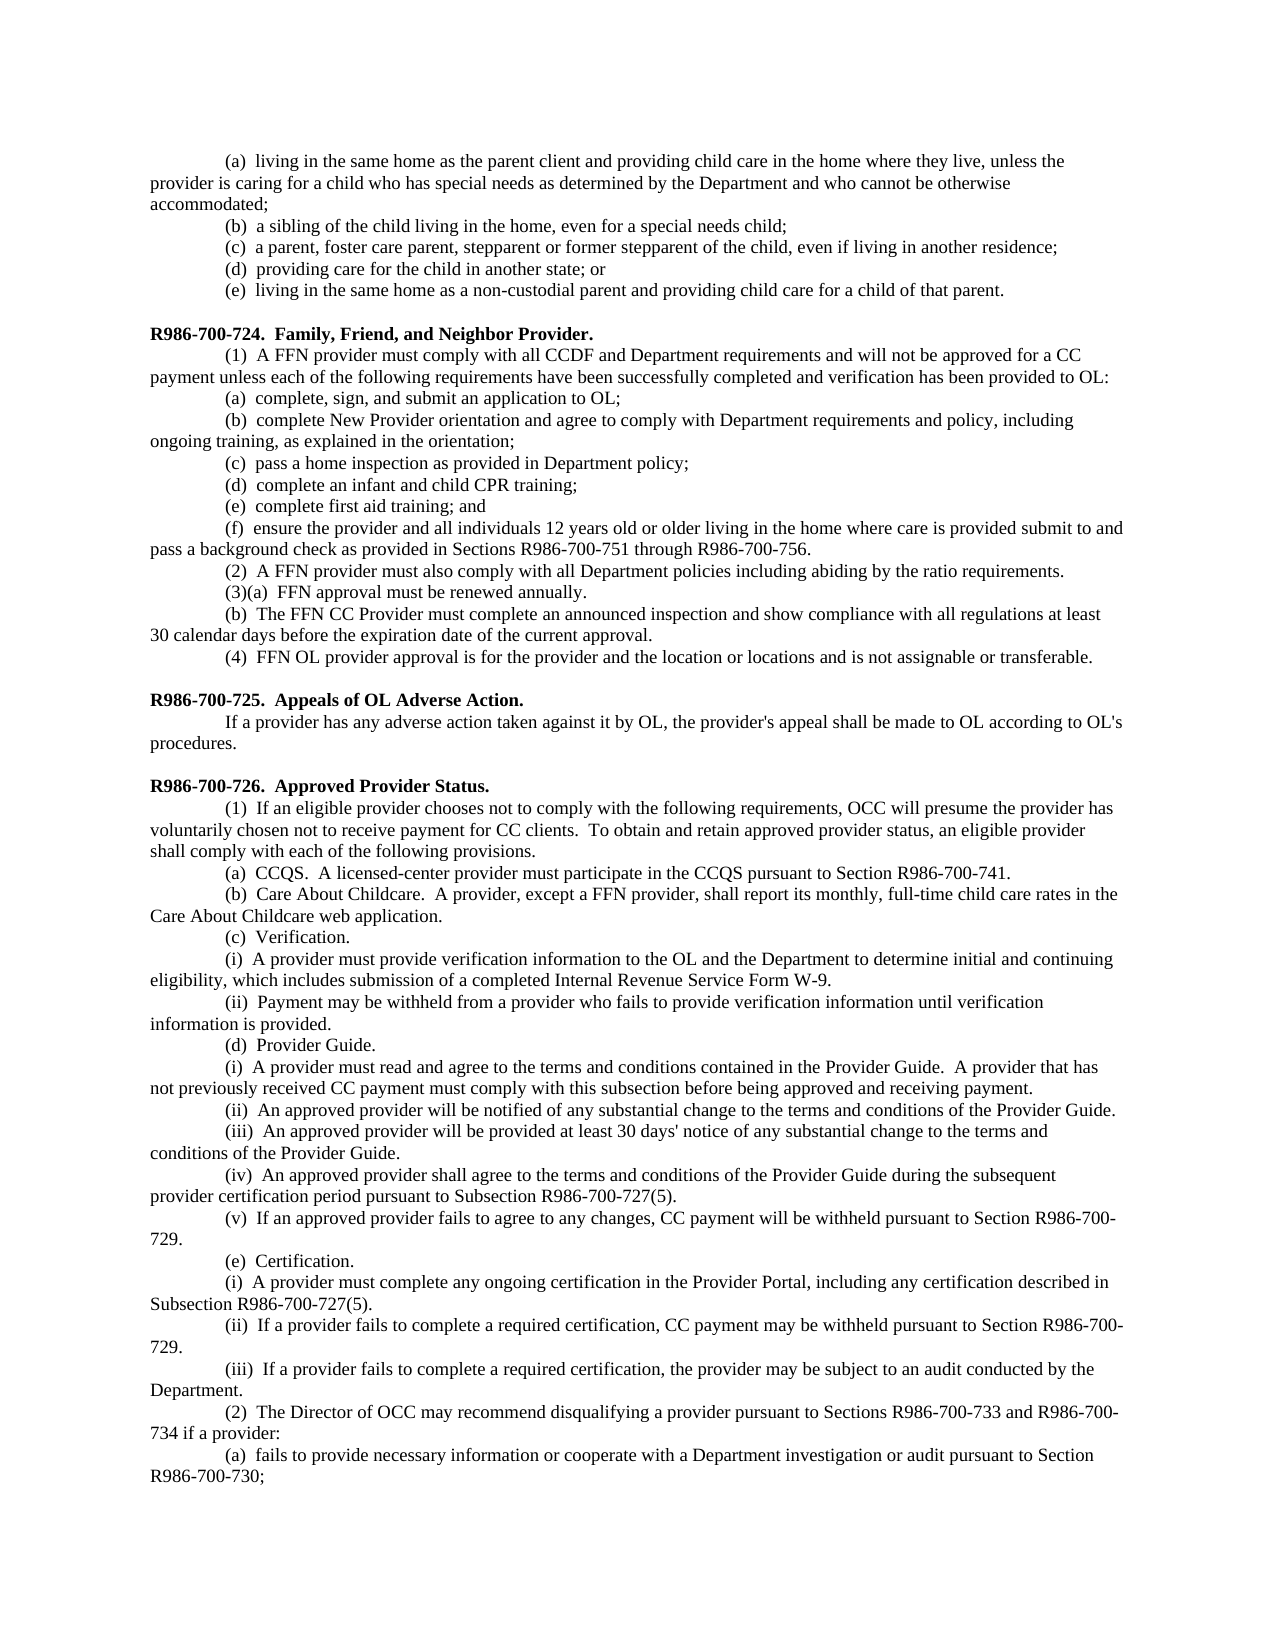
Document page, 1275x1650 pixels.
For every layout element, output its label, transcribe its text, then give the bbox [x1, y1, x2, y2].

text (e) Certification. [150, 1250, 1125, 1271]
text (iii) An approved provider will be provided at least 30 days' notice of any substantial change to the terms and conditions of the Provider Guide. [150, 1120, 1125, 1163]
text (b) a sibling of the child living in the home, even for a special needs child; [150, 215, 1125, 236]
text (2) A FFN provider must also comply with all Department policies including abiding by the ratio requirements. [150, 560, 1125, 581]
text (ii) An approved provider will be notified of any substantial change to the terms and conditions of the Provider Guide. [150, 1099, 1125, 1120]
text (b) The FFN CC Provider must complete an announced inspection and show compliance with all regulations at least 30 calendar days before the expiration date of the current approval. [150, 603, 1125, 646]
text (e) complete first aid training; and [150, 495, 1125, 517]
text (d) complete an infant and child CPR training; [150, 473, 1125, 495]
text (e) living in the same home as a non-custodial parent and providing child care for a child of that parent. [150, 279, 1125, 301]
text (c) Verification. [150, 926, 1125, 948]
text (1) A FFN provider must comply with all CCDF and Department requirements and will not be approved for a CC payment unless each of the following requirements have been successfully completed and verification has been provided to OL: [150, 344, 1125, 387]
text (b) Care About Childcare. A provider, except a FFN provider, shall report its monthly, full-time child care rates in the Care About Childcare web application. [150, 883, 1125, 926]
text (4) FFN OL provider approval is for the provider and the location or locations and is not assignable or transferable. [150, 646, 1125, 667]
text R986-700-724. Family, Friend, and Neighbor Provider. [150, 322, 1125, 344]
text (f) ensure the provider and all individuals 12 years old or older living in the home where care is provided submit to and pass a background check as provided in Sections R986-700-751 through R986-700-756. [150, 517, 1125, 560]
text (c) pass a home inspection as provided in Department policy; [150, 452, 1125, 473]
text R986-700-726. Approved Provider Status. [150, 775, 1125, 797]
text (ii) Payment may be withheld from a provider who fails to provide verification information until verification information is provided. [150, 991, 1125, 1034]
text (a) CCQS. A licensed-center provider must participate in the CCQS pursuant to Section R986-700-741. [150, 862, 1125, 883]
text (i) A provider must read and agree to the terms and conditions contained in the Provider Guide. A provider that has not previously received CC payment must comply with this subsection before being approved and receiving payment. [150, 1056, 1125, 1099]
text R986-700-725. Appeals of OL Adverse Action. [150, 689, 1125, 711]
text (ii) If a provider fails to complete a required certification, CC payment may be withheld pursuant to Section R986-700-729. [150, 1314, 1125, 1357]
text (a) fails to provide necessary information or cooperate with a Department investigation or audit pursuant to Section R986-700-730; [150, 1444, 1125, 1487]
text If a provider has any adverse action taken against it by OL, the provider's appeal shall be made to OL according to OL's procedures. [150, 711, 1125, 754]
text (iv) An approved provider shall agree to the terms and conditions of the Provider Guide during the subsequent provider certification period pursuant to Subsection R986-700-727(5). [150, 1163, 1125, 1207]
text (d) providing care for the child in another state; or [150, 258, 1125, 279]
text (1) If an eligible provider chooses not to comply with the following requirements, OCC will presume the provider has voluntarily chosen not to receive payment for CC clients. To obtain and retain approved provider status, an eligible provider shall comply with each of the following provisions. [150, 797, 1125, 862]
text (a) living in the same home as the parent client and providing child care in the home where they live, unless the provider is caring for a child who has special needs as determined by the Department and who cannot be otherwise accommodated; [150, 150, 1125, 215]
text (i) A provider must provide verification information to the OL and the Department to determine initial and continuing eligibility, which includes submission of a completed Internal Revenue Service Form W-9. [150, 948, 1125, 991]
text (3)(a) FFN approval must be renewed annually. [150, 581, 1125, 603]
text (i) A provider must complete any ongoing certification in the Provider Portal, including any certification described in Subsection R986-700-727(5). [150, 1271, 1125, 1314]
text (v) If an approved provider fails to agree to any changes, CC payment will be withheld pursuant to Section R986-700-729. [150, 1207, 1125, 1250]
text (b) complete New Provider orientation and agree to comply with Department requirements and policy, including ongoing training, as explained in the orientation; [150, 409, 1125, 452]
text (d) Provider Guide. [150, 1034, 1125, 1056]
text (iii) If a provider fails to complete a required certification, the provider may be subject to an audit conducted by the Department. [150, 1357, 1125, 1401]
text (a) complete, sign, and submit an application to OL; [150, 387, 1125, 409]
text (c) a parent, foster care parent, stepparent or former stepparent of the child, even if living in another residence; [150, 236, 1125, 258]
text (2) The Director of OCC may recommend disqualifying a provider pursuant to Sections R986-700-733 and R986-700-734 if a provider: [150, 1401, 1125, 1444]
